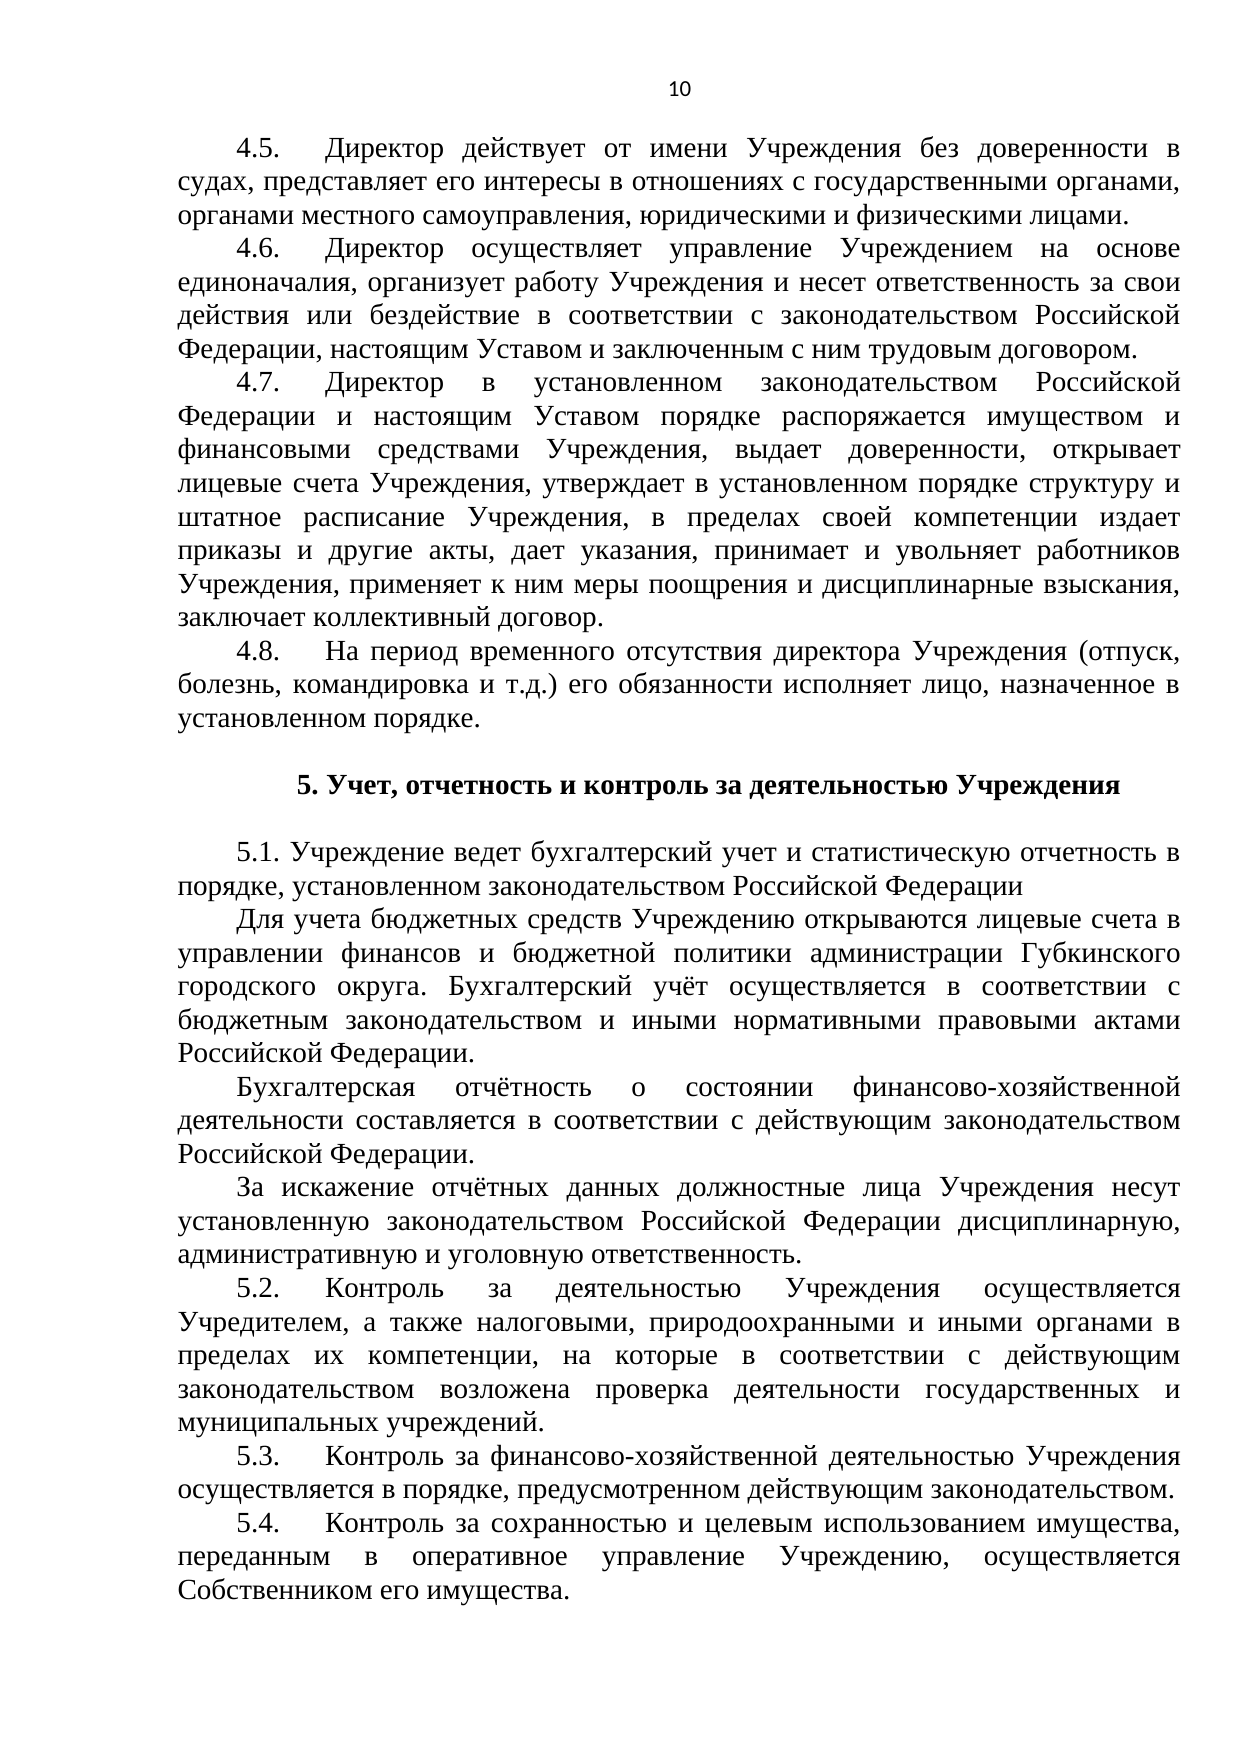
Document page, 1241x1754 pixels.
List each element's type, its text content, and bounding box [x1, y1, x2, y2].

text 5.1. Учреждение ведет бухгалтерский учет и статистическую отчетность в порядке, установленном законодательством Российской Федерации [177, 834, 1181, 901]
text 5.2. Контроль за деятельностью Учреждения осуществляется Учредителем, а также налоговыми, природоохранными и иными органами в пределах их компетенции, на которые в соответствии с действующим законодательством возложена проверка деятельности государственных и муниципальных учреждений. [177, 1270, 1181, 1438]
text 5.3. Контроль за финансово-хозяйственной деятельностью Учреждения осуществляется в порядке, предусмотренном действующим законодательством. [177, 1438, 1181, 1505]
text Для учета бюджетных средств Учреждению открываются лицевые счета в управлении финансов и бюджетной политики администрации Губкинского городского округа. Бухгалтерский учёт осуществляется в соответствии с бюджетным законодательством и иными нормативными правовыми актами Российской Федерации. [177, 901, 1181, 1069]
text Бухгалтерская отчётность о состоянии финансово-хозяйственной деятельности составляется в соответствии с действующим законодательством Российской Федерации. [177, 1069, 1181, 1169]
text 4.8. На период временного отсутствия директора Учреждения (отпуск, болезнь, командировка и т.д.) его обязанности исполняет лицо, назначенное в установленном порядке. [177, 633, 1181, 733]
text 5.4. Контроль за сохранностью и целевым использованием имущества, переданным в оперативное управление Учреждению, осуществляется Собственником его имущества. [177, 1505, 1181, 1606]
text 4.7. Директор в установленном законодательством Российской Федерации и настоящим Уставом порядке распоряжается имуществом и финансовыми средствами Учреждения, выдает доверенности, открывает лицевые счета Учреждения, утверждает в установленном порядке структуру и штатное расписание Учреждения, в пределах своей компетенции издает приказы и другие акты, дает указания, принимает и увольняет работников Учреждения, применяет к ним меры поощрения и дисциплинарные взыскания, заключает коллективный договор. [177, 364, 1181, 633]
text За искажение отчётных данных должностные лица Учреждения несут установленную законодательством Российской Федерации дисциплинарную, административную и уголовную ответственность. [177, 1169, 1181, 1270]
text 4.6. Директор осуществляет управление Учреждением на основе единоначалия, организует работу Учреждения и несет ответственность за свои действия или бездействие в соответствии с законодательством Российской Федерации, настоящим Уставом и заключенным с ним трудовым договором. [177, 230, 1181, 364]
text 4.5. Директор действует от имени Учреждения без доверенности в судах, представляет его интересы в отношениях с государственными органами, органами местного самоуправления, юридическими и физическими лицами. [177, 130, 1181, 230]
text 5. Учет, отчетность и контроль за деятельностью Учреждения [177, 767, 1181, 801]
